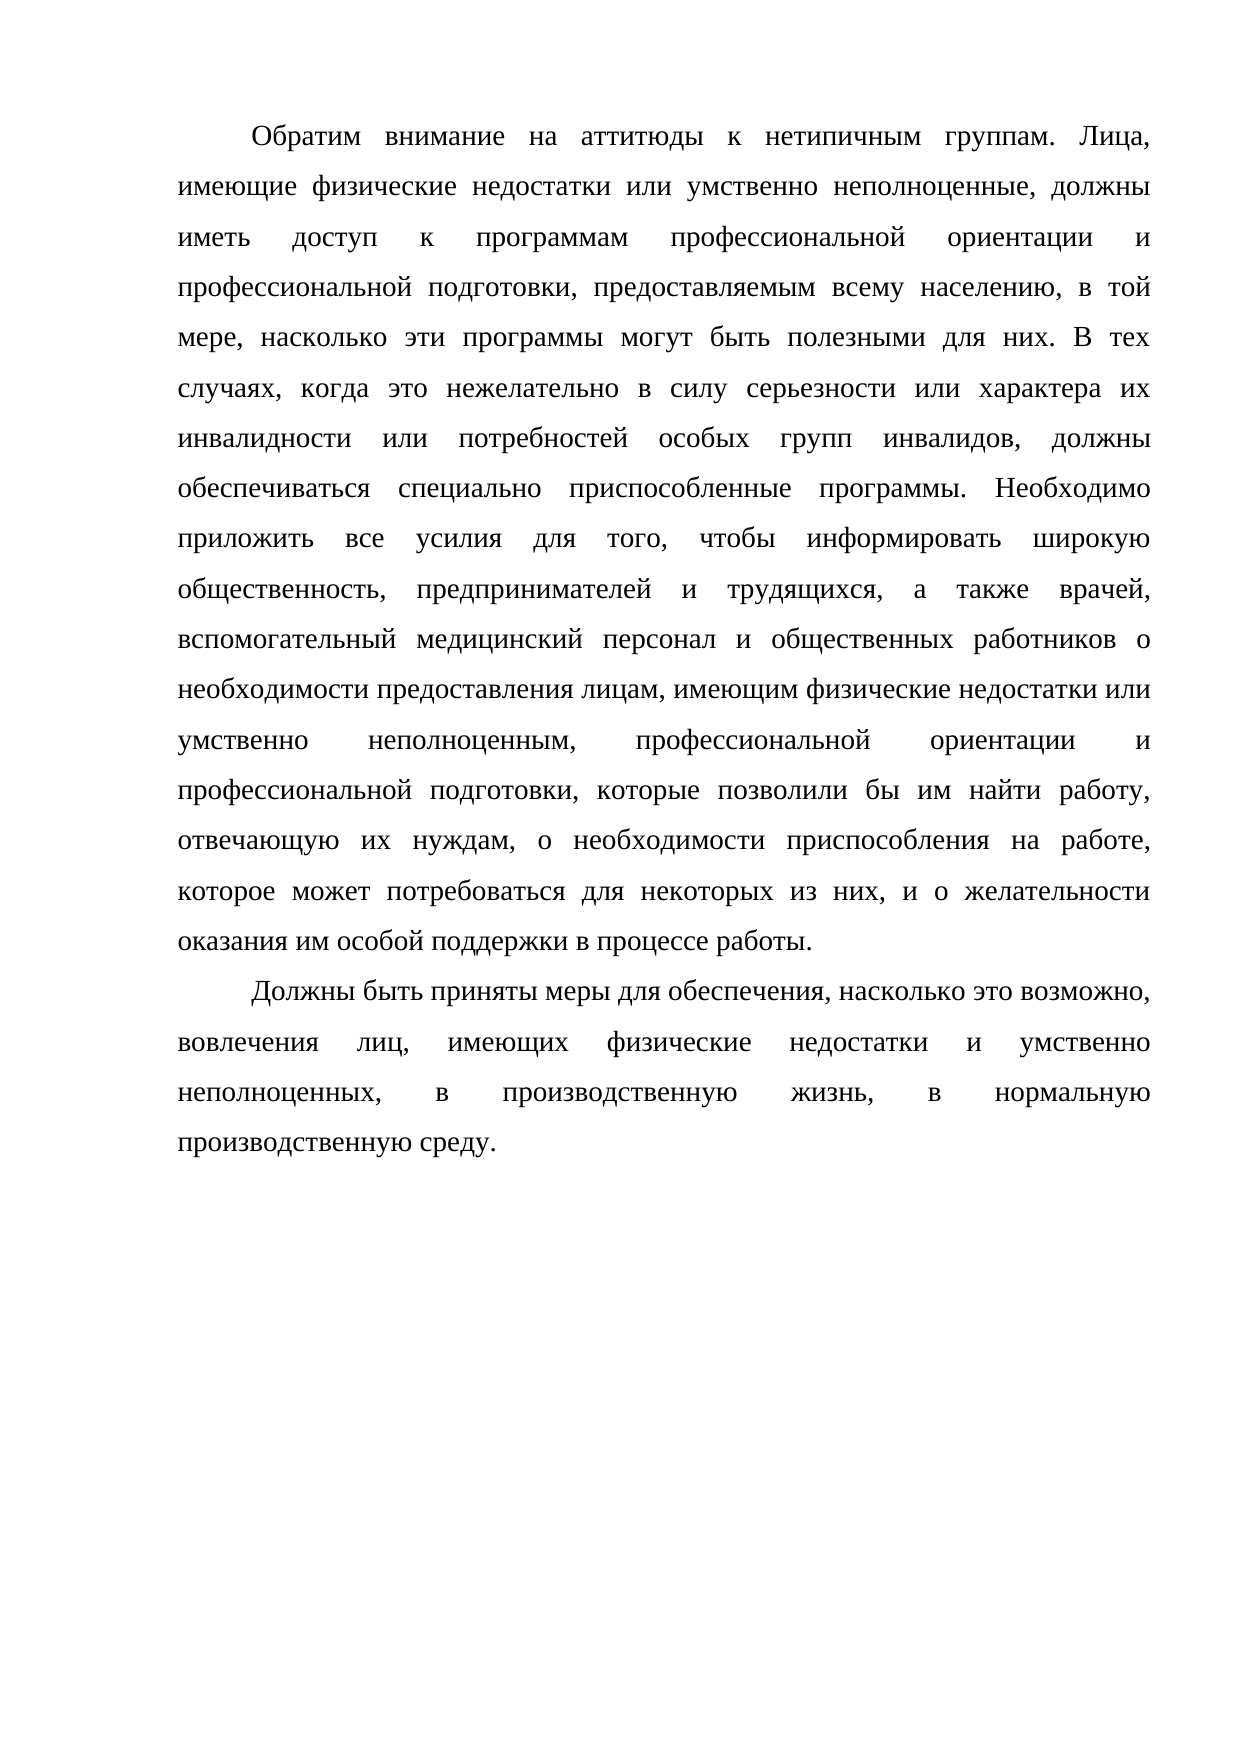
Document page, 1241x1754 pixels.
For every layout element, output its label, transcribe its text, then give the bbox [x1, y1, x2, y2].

text Должны быть приняты меры для обеспечения, насколько это возможно, вовлечения лиц, имеющих физические недостатки и умственно неполноценных, в производственную жизнь, в нормальную производственную среду. [177, 973, 1152, 1158]
text Обратим внимание на аттитюды к нетипичным группам. Лица, имеющие физические недостатки или умственно неполноценные, должны иметь доступ к программам профессиональной ориентации и профессиональной подготовки, предоставляемым всему населению, в той мере, насколько эти программы могут быть полезными для них. В тех случаях, когда это нежелательно в силу серьезности или характера их инвалидности или потребностей особых групп инвалидов, должны обеспечиваться специально приспособленные программы. Необходимо приложить все усилия для того, чтобы информировать широкую общественность, предпринимателей и трудящихся, а также врачей, вспомогательный медицинский персонал и общественных работников о необходимости предоставления лицам, имеющим физические недостатки или умственно неполноценным, профессиональной ориентации и профессиональной подготовки, которые позволили бы им найти работу, отвечающую их нуждам, о необходимости приспособления на работе, которое может потребоваться для некоторых из них, и о желательности оказания им особой поддержки в процессе работы. [177, 118, 1152, 957]
